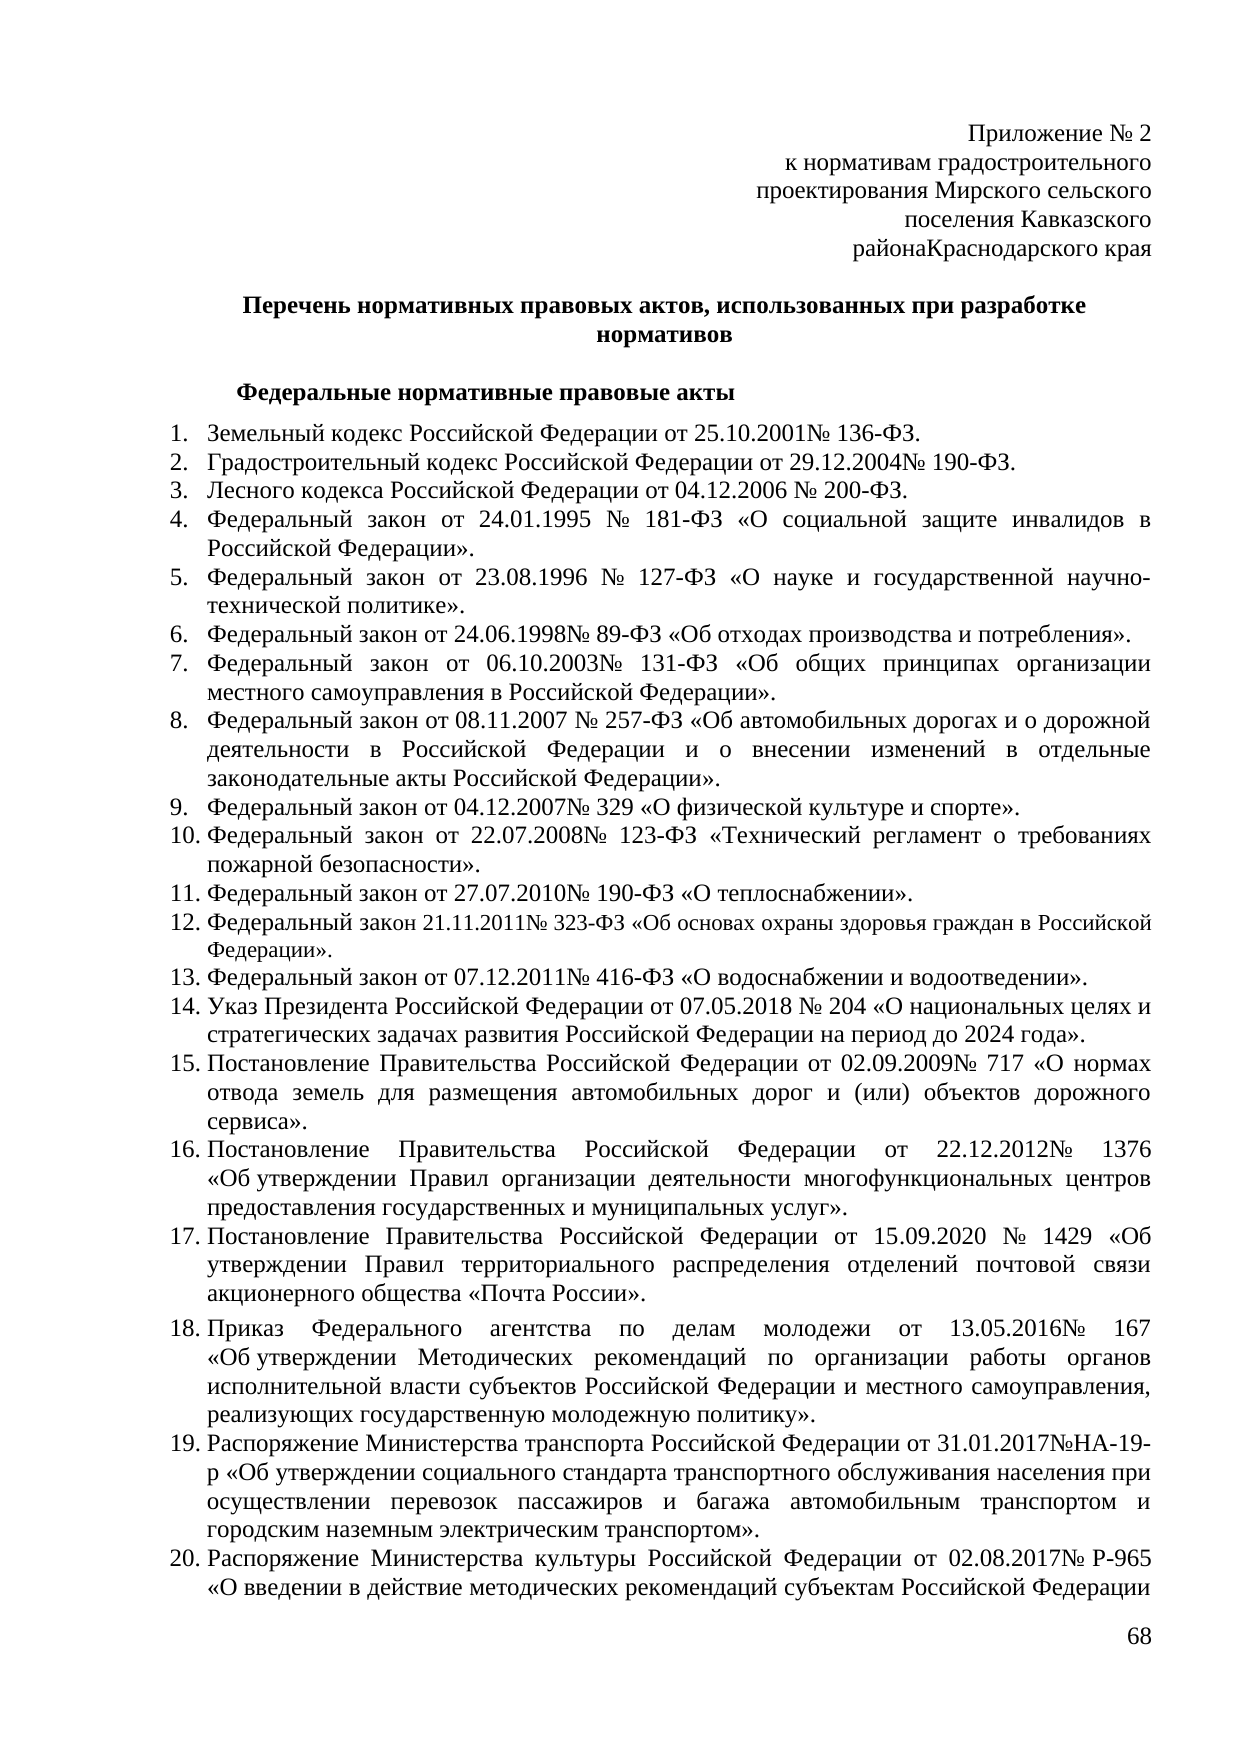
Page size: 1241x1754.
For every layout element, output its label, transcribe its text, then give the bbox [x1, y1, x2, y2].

text Приложение № 2 [664, 118, 1152, 147]
list Федеральный закон от 06.10.2003№ 131-ФЗ «Об общих принципах организации местного самоуправления в Российской Федерации». [169, 648, 1152, 706]
list Лесного кодекса Российской Федерации от 04.12.2006 № 200-ФЗ. [169, 476, 1152, 504]
text к нормативам градостроительного проектирования Мирского сельского поселения Кавказского районаКраснодарского края [664, 147, 1152, 262]
list Федеральный закон 21.11.2011№ 323-ФЗ «Об основах охраны здоровья граждан в Российской Федерации». [169, 907, 1152, 962]
list Земельный кодекс Российской Федерации от 25.10.2001№ 136-ФЗ. [169, 418, 1152, 447]
list Градостроительный кодекс Российской Федерации от 29.12.2004№ 190-ФЗ. [169, 447, 1152, 476]
text Перечень нормативных правовых актов, использованных при разработке нормативов [177, 291, 1152, 348]
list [169, 1543, 1152, 1601]
list Федеральный закон от 24.01.1995 № 181-ФЗ «О социальной защите инвалидов в Российской Федерации». [169, 504, 1152, 562]
list Федеральный закон от 07.12.2011№ 416-ФЗ «О водоснабжении и водоотведении». [169, 962, 1152, 991]
text Федеральные нормативные правовые акты [177, 377, 1152, 406]
list Постановление Правительства Российской Федерации от 02.09.2009№ 717 «О нормах отвода земель для размещения автомобильных дорог и (или) объектов дорожного сервиса». [169, 1048, 1152, 1134]
list Федеральный закон от 22.07.2008№ 123-ФЗ «Технический регламент о требованиях пожарной безопасности». [169, 821, 1152, 878]
list Приказ Федерального агентства по делам молодежи от 13.05.2016№ 167 «Об утверждении Методических рекомендаций по организации работы органов исполнительной власти субъектов Российской Федерации и местного самоуправления, реализующих государственную молодежную политику». [169, 1313, 1152, 1428]
list Федеральный закон от 08.11.2007 № 257-ФЗ «Об автомобильных дорогах и о дорожной деятельности в Российской Федерации и о внесении изменений в отдельные законодательные акты Российской Федерации». [169, 706, 1152, 792]
list Федеральный закон от 23.08.1996 № 127-ФЗ «О науке и государственной научно-технической политике». [169, 562, 1152, 619]
list Федеральный закон от 27.07.2010№ 190-ФЗ «О теплоснабжении». [169, 878, 1152, 907]
list Постановление Правительства Российской Федерации от 22.12.2012№ 1376 «Об утверждении Правил организации деятельности многофункциональных центров предоставления государственных и муниципальных услуг». [169, 1134, 1152, 1221]
list Распоряжение Министерства транспорта Российской Федерации от 31.01.2017№НА-19-р «Об утверждении социального стандарта транспортного обслуживания населения при осуществлении перевозок пассажиров и багажа автомобильным транспортом и городским наземным электрическим транспортом». [169, 1428, 1152, 1543]
list Федеральный закон от 24.06.1998№ 89-ФЗ «Об отходах производства и потребления». [169, 619, 1152, 648]
list Постановление Правительства Российской Федерации от 15.09.2020 № 1429 «Об утверждении Правил территориального распределения отделений почтовой связи акционерного общества «Почта России». [169, 1221, 1152, 1307]
list Федеральный закон от 04.12.2007№ 329 «О физической культуре и спорте». [169, 792, 1152, 821]
list Указ Президента Российской Федерации от 07.05.2018 № 204 «О национальных целях и стратегических задачах развития Российской Федерации на период до 2024 года». [169, 991, 1152, 1048]
